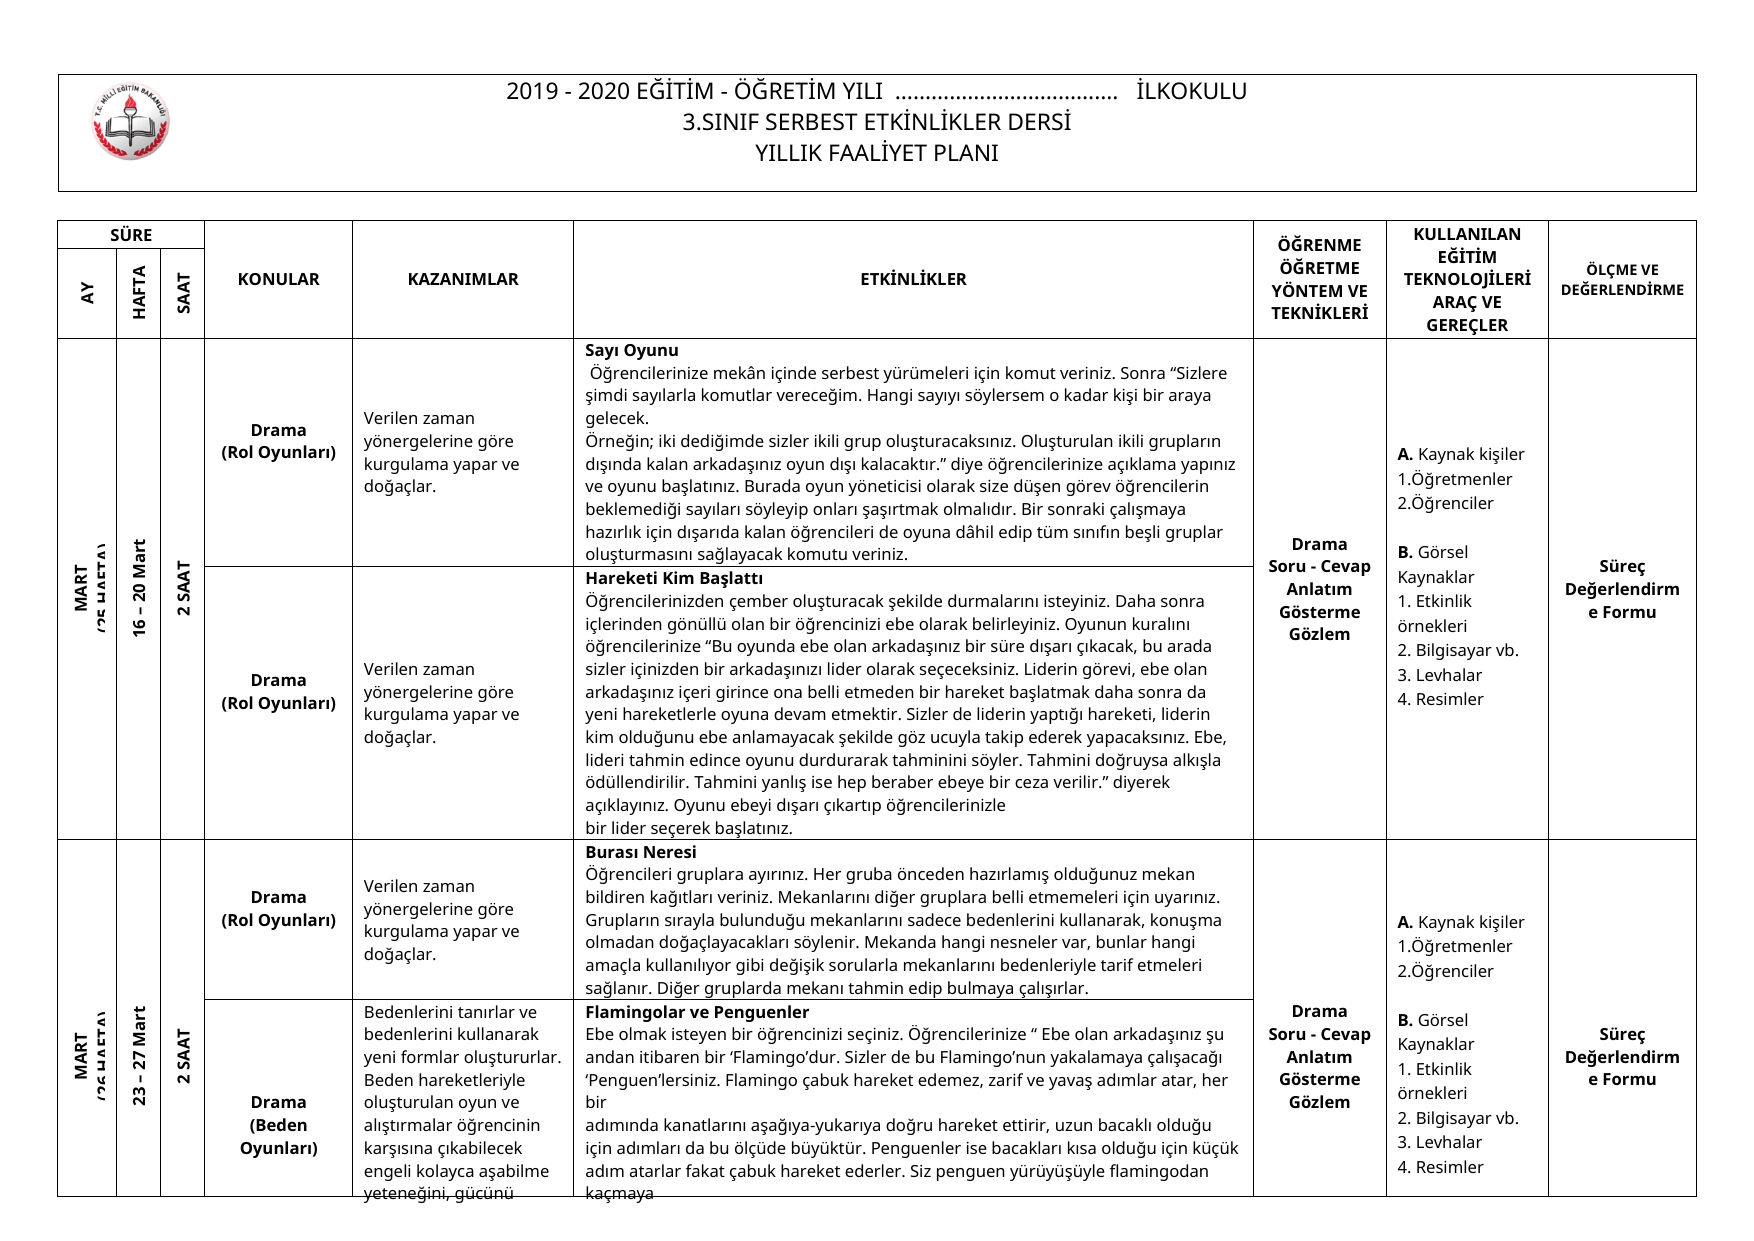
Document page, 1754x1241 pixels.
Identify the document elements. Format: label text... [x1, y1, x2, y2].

table_cell Verilen zaman yönergelerine göre kurgulama yapar ve doğaçlar. [353, 567, 573, 839]
table_cell Drama (Beden Oyunları) [205, 1000, 352, 1196]
table_header SÜRE [58, 221, 204, 248]
table_cell Verilen zaman yönergelerine göre kurgulama yapar ve doğaçlar. [353, 840, 573, 999]
picture [85, 77, 175, 167]
table_cell 23 – 27 Mart [117, 840, 160, 1196]
table_cell MART (26 HAFTA) [58, 840, 116, 1196]
table_cell A. Kaynak kişiler 1.Öğretmenler 2.Öğrenciler B. Görsel Kaynaklar 1. Etkinlik örnekleri 2. Bilgisayar vb. 3. Levhalar 4. Resimler [1387, 840, 1548, 1196]
table_cell Drama Soru - Cevap Anlatım Gösterme Gözlem [1254, 840, 1386, 1196]
table_cell MART (25 HAFTA) [58, 339, 116, 839]
table_cell AY [58, 249, 116, 338]
table_header ÖĞRENME ÖĞRETME YÖNTEM VE TEKNİKLERİ [1254, 221, 1386, 338]
table_header ETKİNLİKLER [574, 221, 1253, 338]
table_cell A. Kaynak kişiler 1.Öğretmenler 2.Öğrenciler B. Görsel Kaynaklar 1. Etkinlik örnekleri 2. Bilgisayar vb. 3. Levhalar 4. Resimler [1387, 339, 1548, 839]
table_cell Flamingolar ve Penguenler Ebe olmak isteyen bir öğrencinizi seçiniz. Öğrencilerinize “ Ebe olan arkadaşınız şu andan itibaren bir ‘Flamingo’dur. Sizler de bu Flamingo’nun yakalamaya çalışacağı ‘Penguen’lersiniz. Flamingo çabuk hareket edemez, zarif ve yavaş adımlar atar, her bir adımında kanatlarını aşağıya-yukarıya doğru hareket ettirir, uzun bacaklı olduğu için adımları da bu ölçüde büyüktür. Penguenler ise bacakları kısa olduğu için küçük adım atarlar fakat çabuk hareket ederler. Siz penguen yürüyüşüyle flamingodan kaçmaya çalışacaksınız. Flamingo bir pengueni yakalarsa o penguen artık bir flamingodur. Oyunun bu aşamasından sonra flamingolar penguenleri beraber yakalamaya çalışırlar. Oyun tek bir penguen kalana kadar bu şekilde devam eder. [574, 1000, 1253, 1196]
table_cell HAFTA [117, 249, 160, 338]
table_cell Drama Soru - Cevap Anlatım Gösterme Gözlem [1254, 339, 1386, 839]
table_cell Verilen zaman yönergelerine göre kurgulama yapar ve doğaçlar. [353, 339, 573, 566]
table_cell Bedenlerini tanırlar ve bedenlerini kullanarak yeni formlar oluştururlar. Beden hareketleriyle oluşturulan oyun ve alıştırmalar öğrencinin karşısına çıkabilecek engeli kolayca aşabilme yeteneğini, gücünü yerinde ve zamanında kullanma alışkanlığını kazandırır. [353, 1000, 573, 1196]
table_header ÖLÇME VE DEĞERLENDİRME [1549, 221, 1696, 338]
table_cell Drama (Rol Oyunları) [205, 840, 352, 999]
table_cell Drama (Rol Oyunları) [205, 339, 352, 566]
table_header KULLANILAN EĞİTİM TEKNOLOJİLERİ ARAÇ VE GEREÇLER [1387, 221, 1548, 338]
table_cell Süreç Değerlendirme Formu [1549, 339, 1696, 839]
table_cell 2 SAAT [161, 840, 204, 1196]
table_cell Drama (Rol Oyunları) [205, 567, 352, 839]
table_cell 16 – 20 Mart [117, 339, 160, 839]
table_cell Süreç Değerlendirme Formu [1549, 840, 1696, 1196]
table_cell Sayı Oyunu Öğrencilerinize mekân içinde serbest yürümeleri için komut veriniz. Sonra “Sizlere şimdi sayılarla komutlar vereceğim. Hangi sayıyı söylersem o kadar kişi bir araya gelecek. Örneğin; iki dediğimde sizler ikili grup oluşturacaksınız. Oluşturulan ikili grupların dışında kalan arkadaşınız oyun dışı kalacaktır.” diye öğrencilerinize açıklama yapınız ve oyunu başlatınız. Burada oyun yöneticisi olarak size düşen görev öğrencilerin beklemediği sayıları söyleyip onları şaşırtmak olmalıdır. Bir sonraki çalışmaya hazırlık için dışarıda kalan öğrencileri de oyuna dâhil edip tüm sınıfın beşli gruplar oluşturmasını sağlayacak komutu veriniz. [574, 339, 1253, 566]
table_cell Hareketi Kim Başlattı Öğrencilerinizden çember oluşturacak şekilde durmalarını isteyiniz. Daha sonra içlerinden gönüllü olan bir öğrencinizi ebe olarak belirleyiniz. Oyunun kuralını öğrencilerinize “Bu oyunda ebe olan arkadaşınız bir süre dışarı çıkacak, bu arada sizler içinizden bir arkadaşınızı lider olarak seçeceksiniz. Liderin görevi, ebe olan arkadaşınız içeri girince ona belli etmeden bir hareket başlatmak daha sonra da yeni hareketlerle oyuna devam etmektir. Sizler de liderin yaptığı hareketi, liderin kim olduğunu ebe anlamayacak şekilde göz ucuyla takip ederek yapacaksınız. Ebe, lideri tahmin edince oyunu durdurarak tahminini söyler. Tahmini doğruysa alkışla ödüllendirilir. Tahmini yanlış ise hep beraber ebeye bir ceza verilir.” diyerek açıklayınız. Oyunu ebeyi dışarı çıkartıp öğrencilerinizle bir lider seçerek başlatınız. [574, 567, 1253, 839]
table_cell SAAT [161, 249, 204, 338]
table_cell Burası Neresi Öğrencileri gruplara ayırınız. Her gruba önceden hazırlamış olduğunuz mekan bildiren kağıtları veriniz. Mekanlarını diğer gruplara belli etmemeleri için uyarınız. Grupların sırayla bulunduğu mekanlarını sadece bedenlerini kullanarak, konuşma olmadan doğaçlayacakları söylenir. Mekanda hangi nesneler var, bunlar hangi amaçla kullanılıyor gibi değişik sorularla mekanlarını bedenleriyle tarif etmeleri sağlanır. Diğer gruplarda mekanı tahmin edip bulmaya çalışırlar. [574, 840, 1253, 999]
table_cell 2 SAAT [161, 339, 204, 839]
table_header KONULAR [205, 221, 352, 338]
table_header KAZANIMLAR [353, 221, 573, 338]
